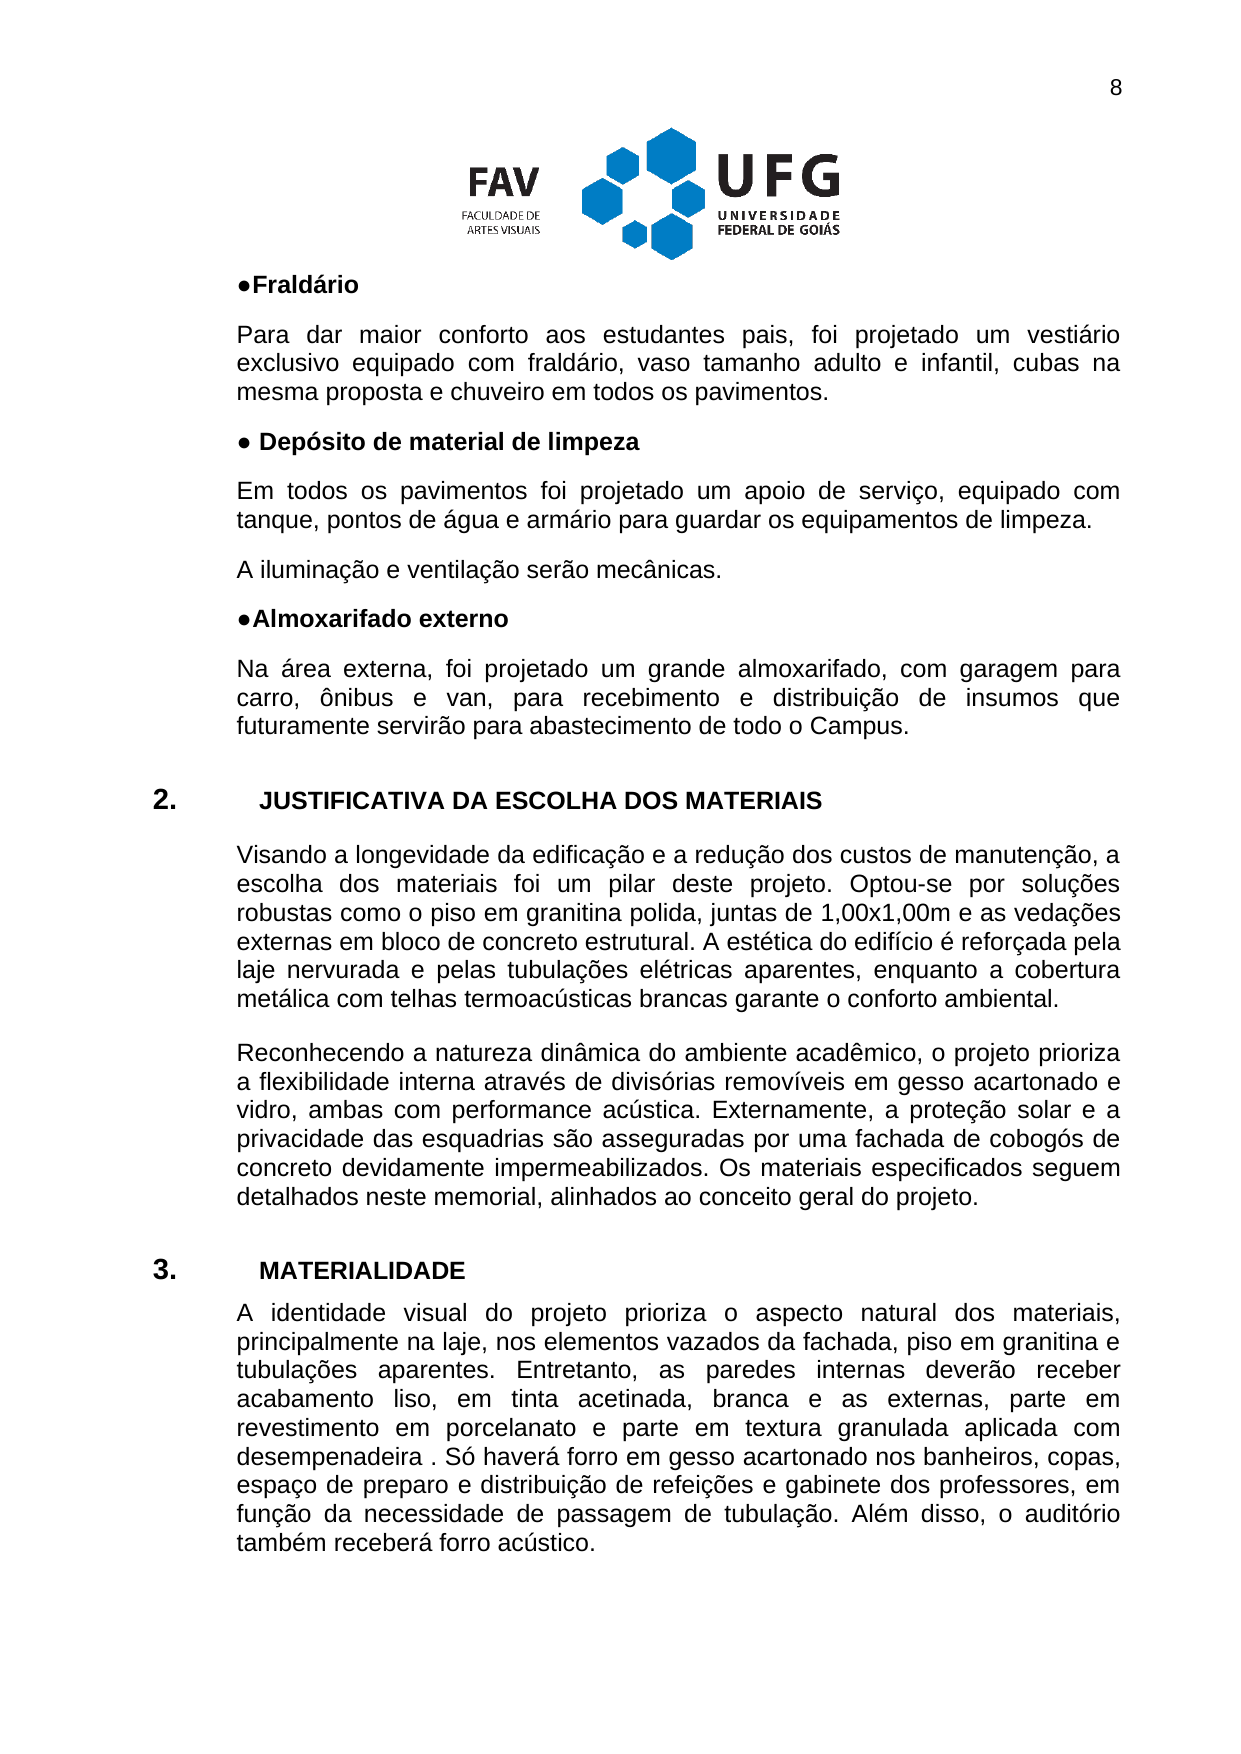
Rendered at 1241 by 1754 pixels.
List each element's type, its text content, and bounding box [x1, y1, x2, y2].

text Na área externa, foi projetado um grande almoxarifado, com garagem para carro, ônibus e van, para recebimento e distribuição de insumos que futuramente servirão para abastecimento de todo o Campus. [236, 654, 1122, 740]
text A iluminação e ventilação serão mecânicas. [236, 555, 1122, 583]
subtitle MATERIALIDADE [177, 1252, 1122, 1286]
text Para dar maior conforto aos estudantes pais, foi projetado um vestiário exclusivo equipado com fraldário, vaso tamanho adulto e infantil, cubas na mesma proposta e chuveiro em todos os pavimentos. [236, 320, 1122, 406]
text A identidade visual do projeto prioriza o aspecto natural dos materiais, principalmente na laje, nos elementos vazados da fachada, piso em granitina e tubulações aparentes. Entretanto, as paredes internas deverão receber acabamento liso, em tinta acetinada, branca e as externas, parte em revestimento em porcelanato e parte em textura granulada aplicada com desempenadeira . Só haverá forro em gesso acartonado nos banheiros, copas, espaço de preparo e distribuição de refeições e gabinete dos professores, em função da necessidade de passagem de tubulação. Além disso, o auditório também receberá forro acústico. [236, 1298, 1122, 1557]
subtitle Almoxarifado externo [236, 604, 1122, 633]
subtitle Fraldário [236, 270, 1122, 299]
text Reconhecendo a natureza dinâmica do ambiente acadêmico, o projeto prioriza a flexibilidade interna através de divisórias removíveis em gesso acartonado e vidro, ambas com performance acústica. Externamente, a proteção solar e a privacidade das esquadrias são asseguradas por uma fachada de cobogós de concreto devidamente impermeabilizados. Os materiais especificados seguem detalhados neste memorial, alinhados ao conceito geral do projeto. [236, 1038, 1122, 1210]
subtitle JUSTIFICATIVA DA ESCOLHA DOS MATERIAIS [177, 782, 1122, 815]
text Em todos os pavimentos foi projetado um apoio de serviço, equipado com tanque, pontos de água e armário para guardar os equipamentos de limpeza. [236, 476, 1122, 534]
picture [426, 125, 873, 267]
text Visando a longevidade da edificação e a redução dos custos de manutenção, a escolha dos materiais foi um pilar deste projeto. Optou-se por soluções robustas como o piso em granitina polida, juntas de 1,00x1,00m e as vedações externas em bloco de concreto estrutural. A estética do edifício é reforçada pela laje nervurada e pelas tubulações elétricas aparentes, enquanto a cobertura metálica com telhas termoacústicas brancas garante o conforto ambiental. [236, 840, 1122, 1013]
subtitle Depósito de material de limpeza [236, 427, 1122, 456]
